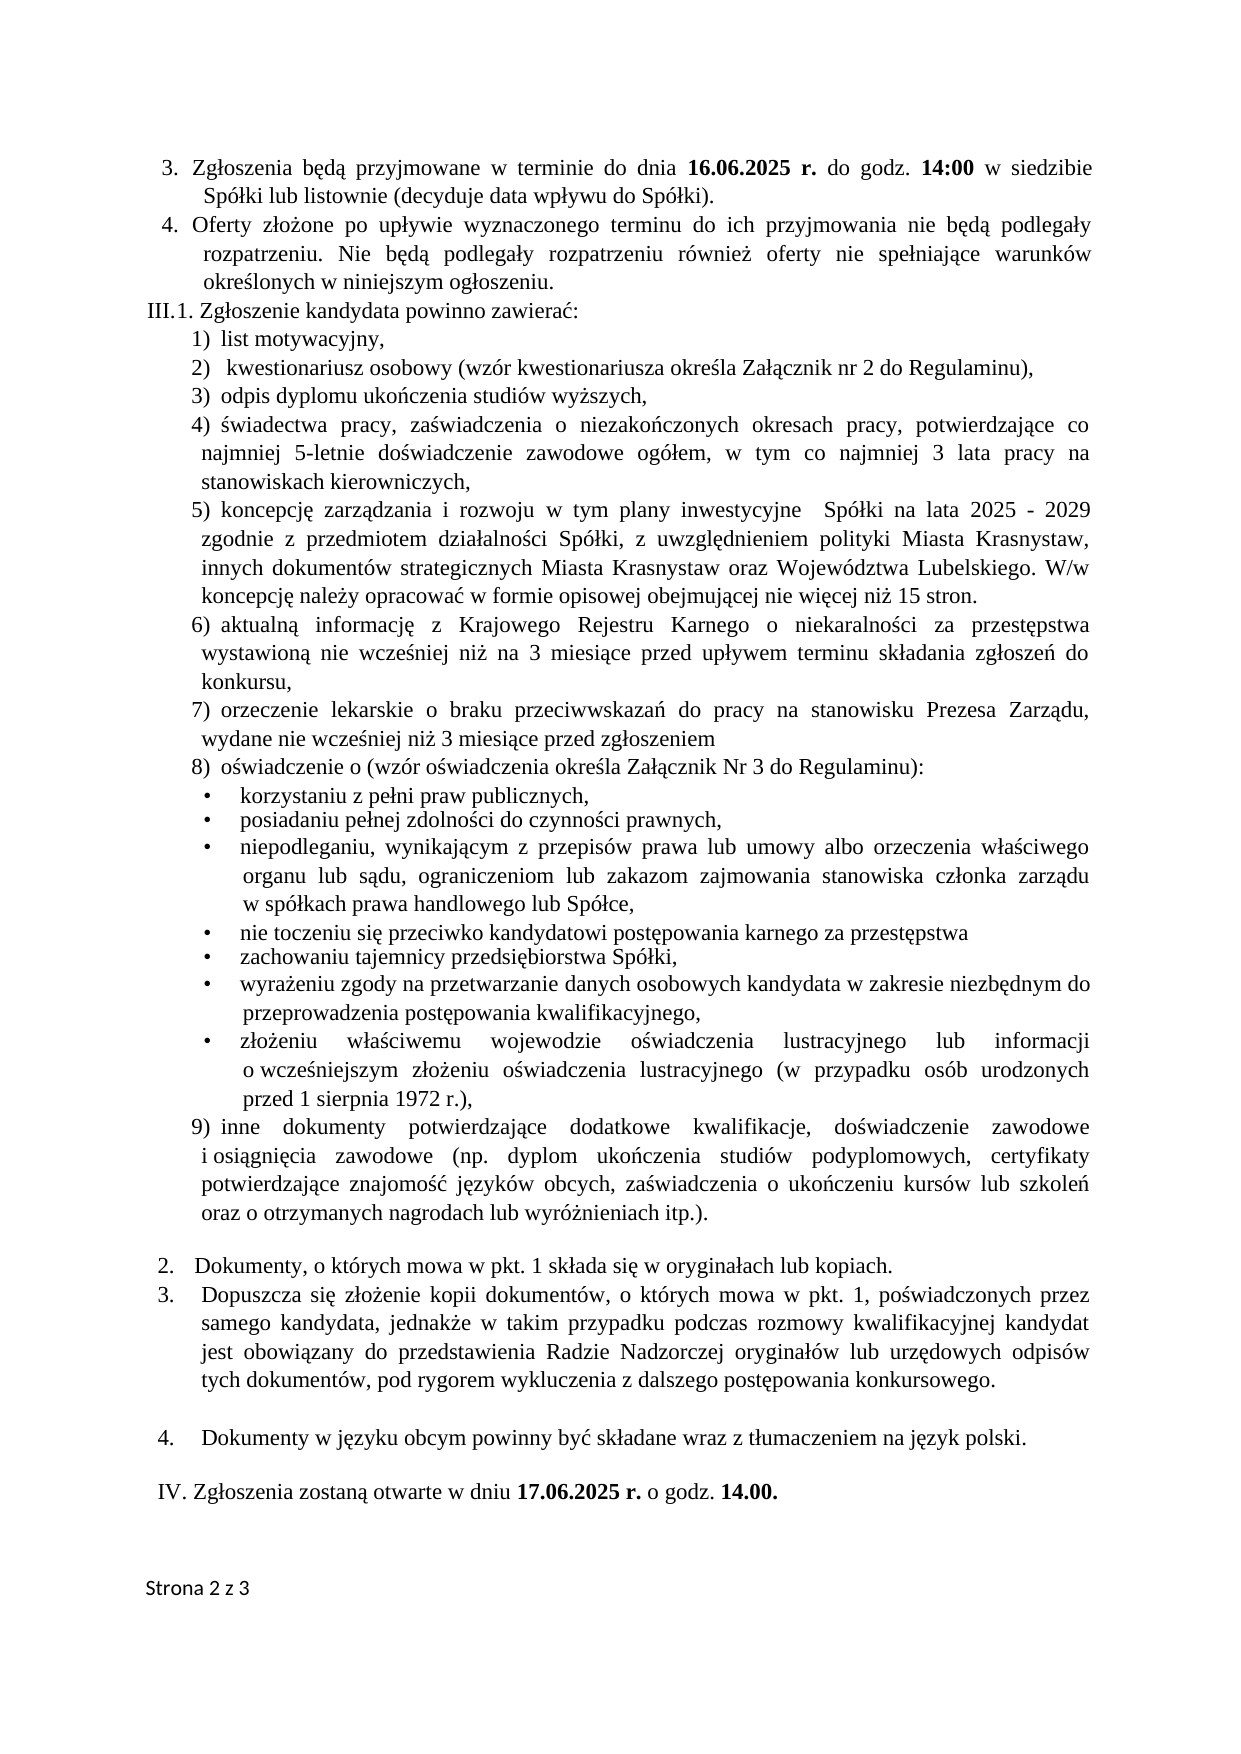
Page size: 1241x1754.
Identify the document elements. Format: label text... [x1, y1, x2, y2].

list oświadczenie o (wzór oświadczenia określa Załącznik Nr 3 do Regulaminu): [157, 752, 1093, 780]
list koncepcję zarządzania i rozwoju w tym plany inwestycyjne Spółki na lata 2025 - 2029 zgodnie z przedmiotem działalności Spółki, z uwzględnieniem polityki Miasta Krasnystaw, innych dokumentów strategicznych Miasta Krasnystaw oraz Województwa Lubelskiego. W/w koncepcję należy opracować w formie opisowej obejmującej nie więcej niż 15 stron. [191, 495, 1091, 609]
list złożeniu właściwemu wojewodzie oświadczenia lustracyjnego lub informacji o wcześniejszym złożeniu oświadczenia lustracyjnego (w przypadku osób urodzonych przed 1 sierpnia 1972 r.), [203, 1026, 1091, 1112]
list zachowaniu tajemnicy przedsiębiorstwa Spółki, [203, 946, 1093, 969]
list Dopuszcza się złożenie kopii dokumentów, o których mowa w pkt. 1, poświadczonych przez samego kandydata, jednakże w takim przypadku podczas rozmowy kwalifikacyjnej kandydat jest obowiązany do przedstawienia Radzie Nadzorczej oryginałów lub urzędowych odpisów tych dokumentów, pod rygorem wykluczenia z dalszego postępowania konkursowego. [157, 1279, 1091, 1393]
list orzeczenie lekarskie o braku przeciwwskazań do pracy na stanowisku Prezesa Zarządu, wydane nie wcześniej niż 3 miesiące przed zgłoszeniem [191, 695, 1091, 752]
list wyrażeniu zgody na przetwarzanie danych osobowych kandydata w zakresie niezbędnym do przeprowadzenia postępowania kwalifikacyjnego, [203, 969, 1091, 1026]
list Oferty złożone po upływie wyznaczonego terminu do ich przyjmowania nie będą podlegały rozpatrzeniu. Nie będą podlegały rozpatrzeniu również oferty nie spełniające warunków określonych w niniejszym ogłoszeniu. [161, 209, 1093, 295]
list 1. Zgłoszenie kandydata powinno zawierać: [147, 295, 1093, 324]
list Zgłoszenia będą przyjmowane w terminie do dnia 16.06.2025 r. do godz. 14:00 w siedzibie Spółki lub listownie (decyduje data wpływu do Spółki). [161, 152, 1093, 209]
list aktualną informację z Krajowego Rejestru Karnego o niekaralności za przestępstwa wystawioną nie wcześniej niż na 3 miesiące przed upływem terminu składania zgłoszeń do konkursu, [191, 609, 1091, 695]
list nie toczeniu się przeciwko kandydatowi postępowania karnego za przestępstwa [203, 917, 1091, 946]
list inne dokumenty potwierdzające dodatkowe kwalifikacje, doświadczenie zawodowe i osiągnięcia zawodowe (np. dyplom ukończenia studiów podyplomowych, certyfikaty potwierdzające znajomość języków obcych, zaświadczenia o ukończeniu kursów lub szkoleń oraz o otrzymanych nagrodach lub wyróżnieniach itp.). [191, 1112, 1091, 1226]
list list motywacyjny, [191, 324, 1093, 352]
list odpis dyplomu ukończenia studiów wyższych, [191, 381, 1093, 409]
list kwestionariusz osobowy (wzór kwestionariusza określa Załącznik nr 2 do Regulaminu), [191, 352, 1093, 381]
list Dokumenty w języku obcym powinny być składane wraz z tłumaczeniem na język polski. [157, 1423, 1091, 1452]
list niepodleganiu, wynikającym z przepisów prawa lub umowy albo orzeczenia właściwego organu lub sądu, ograniczeniom lub zakazom zajmowania stanowiska członka zarządu w spółkach prawa handlowego lub Spółce, [203, 832, 1091, 917]
list Dokumenty, o których mowa w pkt. 1 składa się w oryginałach lub kopiach. [157, 1251, 1093, 1279]
list świadectwa pracy, zaświadczenia o niezakończonych okresach pracy, potwierdzające co najmniej 5-letnie doświadczenie zawodowe ogółem, w tym co najmniej 3 lata pracy na stanowiskach kierowniczych, [191, 409, 1091, 495]
text IV. Zgłoszenia zostaną otwarte w dniu 17.06.2025 r. o godz. 14.00. [157, 1481, 1093, 1504]
list korzystaniu z pełni praw publicznych, [203, 780, 1093, 809]
list posiadaniu pełnej zdolności do czynności prawnych, [203, 809, 1093, 832]
